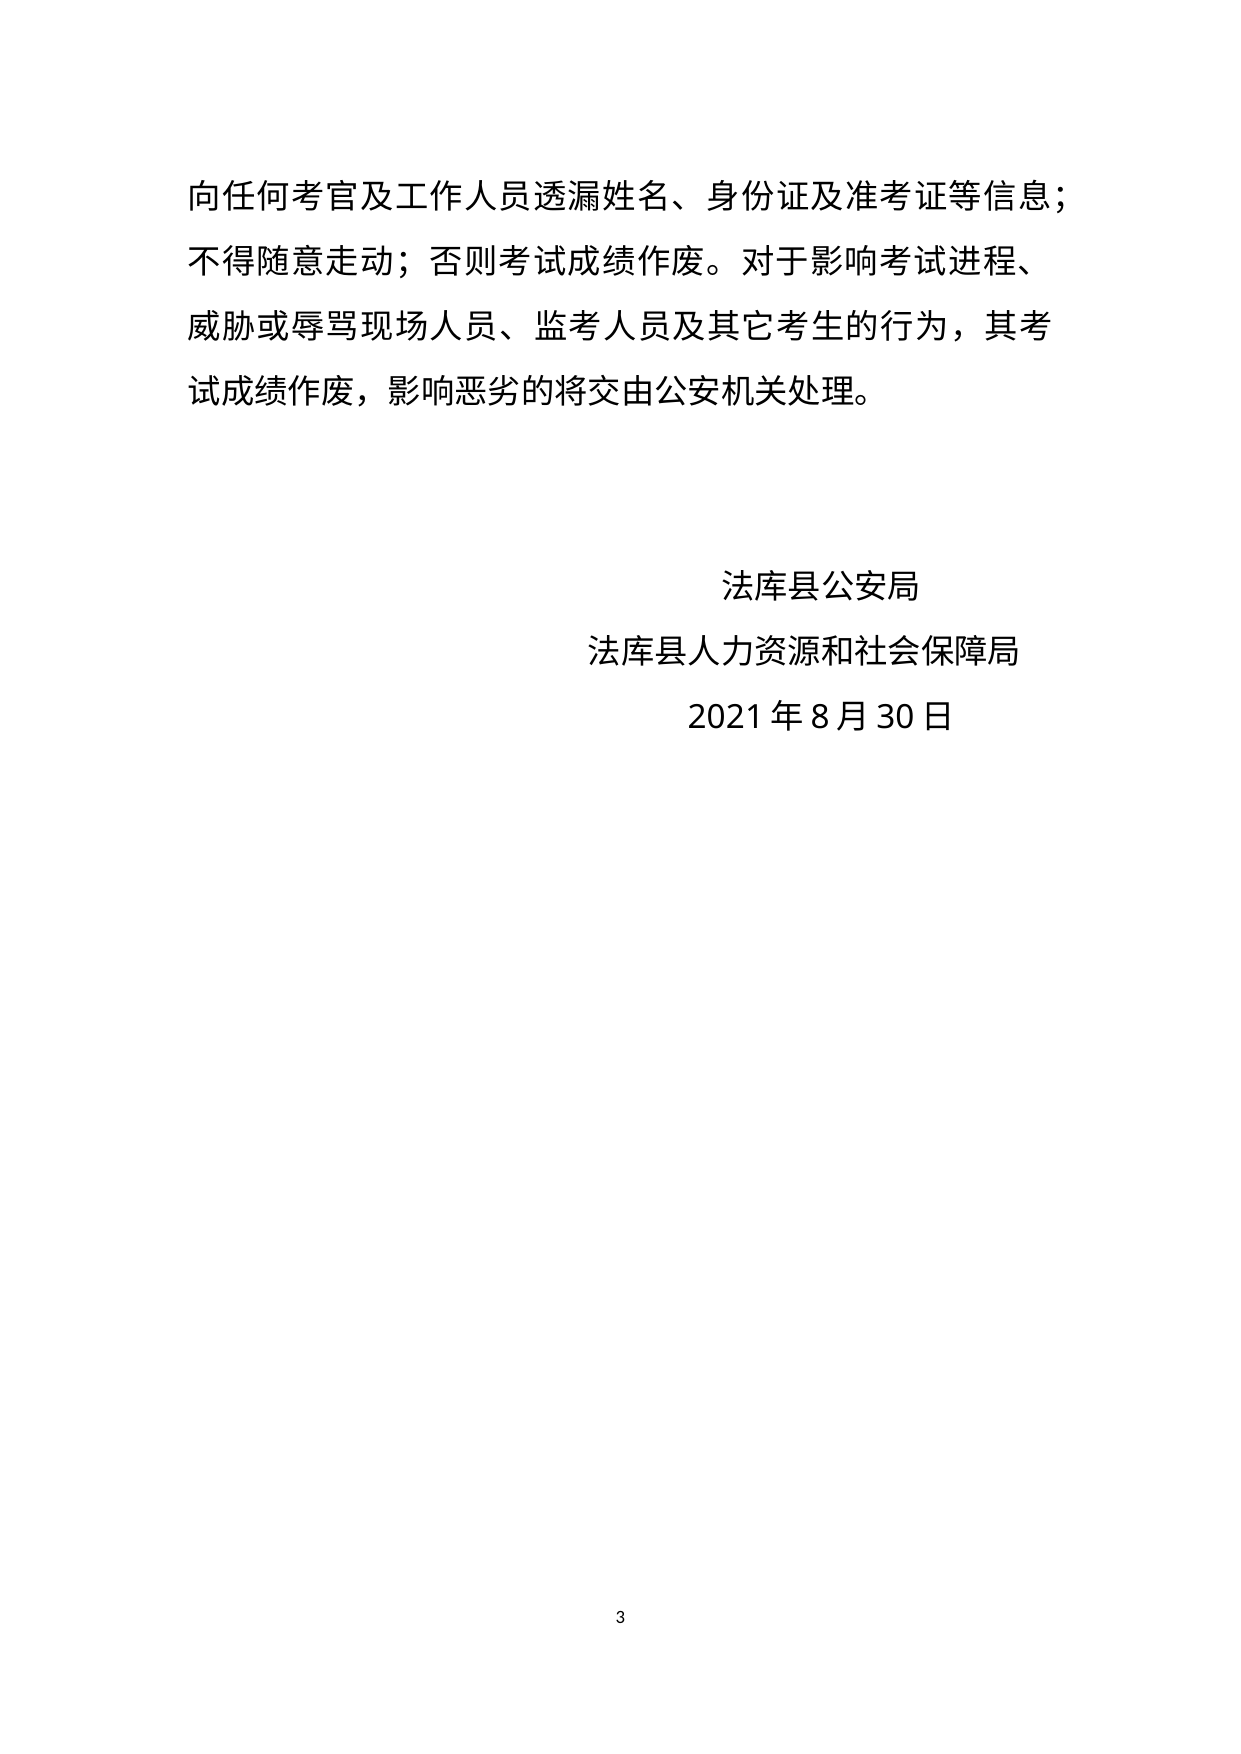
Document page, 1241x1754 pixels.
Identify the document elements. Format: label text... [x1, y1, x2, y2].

text 法库县公安局 [187, 552, 1053, 617]
text 法库县人力资源和社会保障局 [187, 617, 1053, 682]
text 2021年8月30日 [187, 682, 1053, 747]
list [187, 162, 1053, 422]
